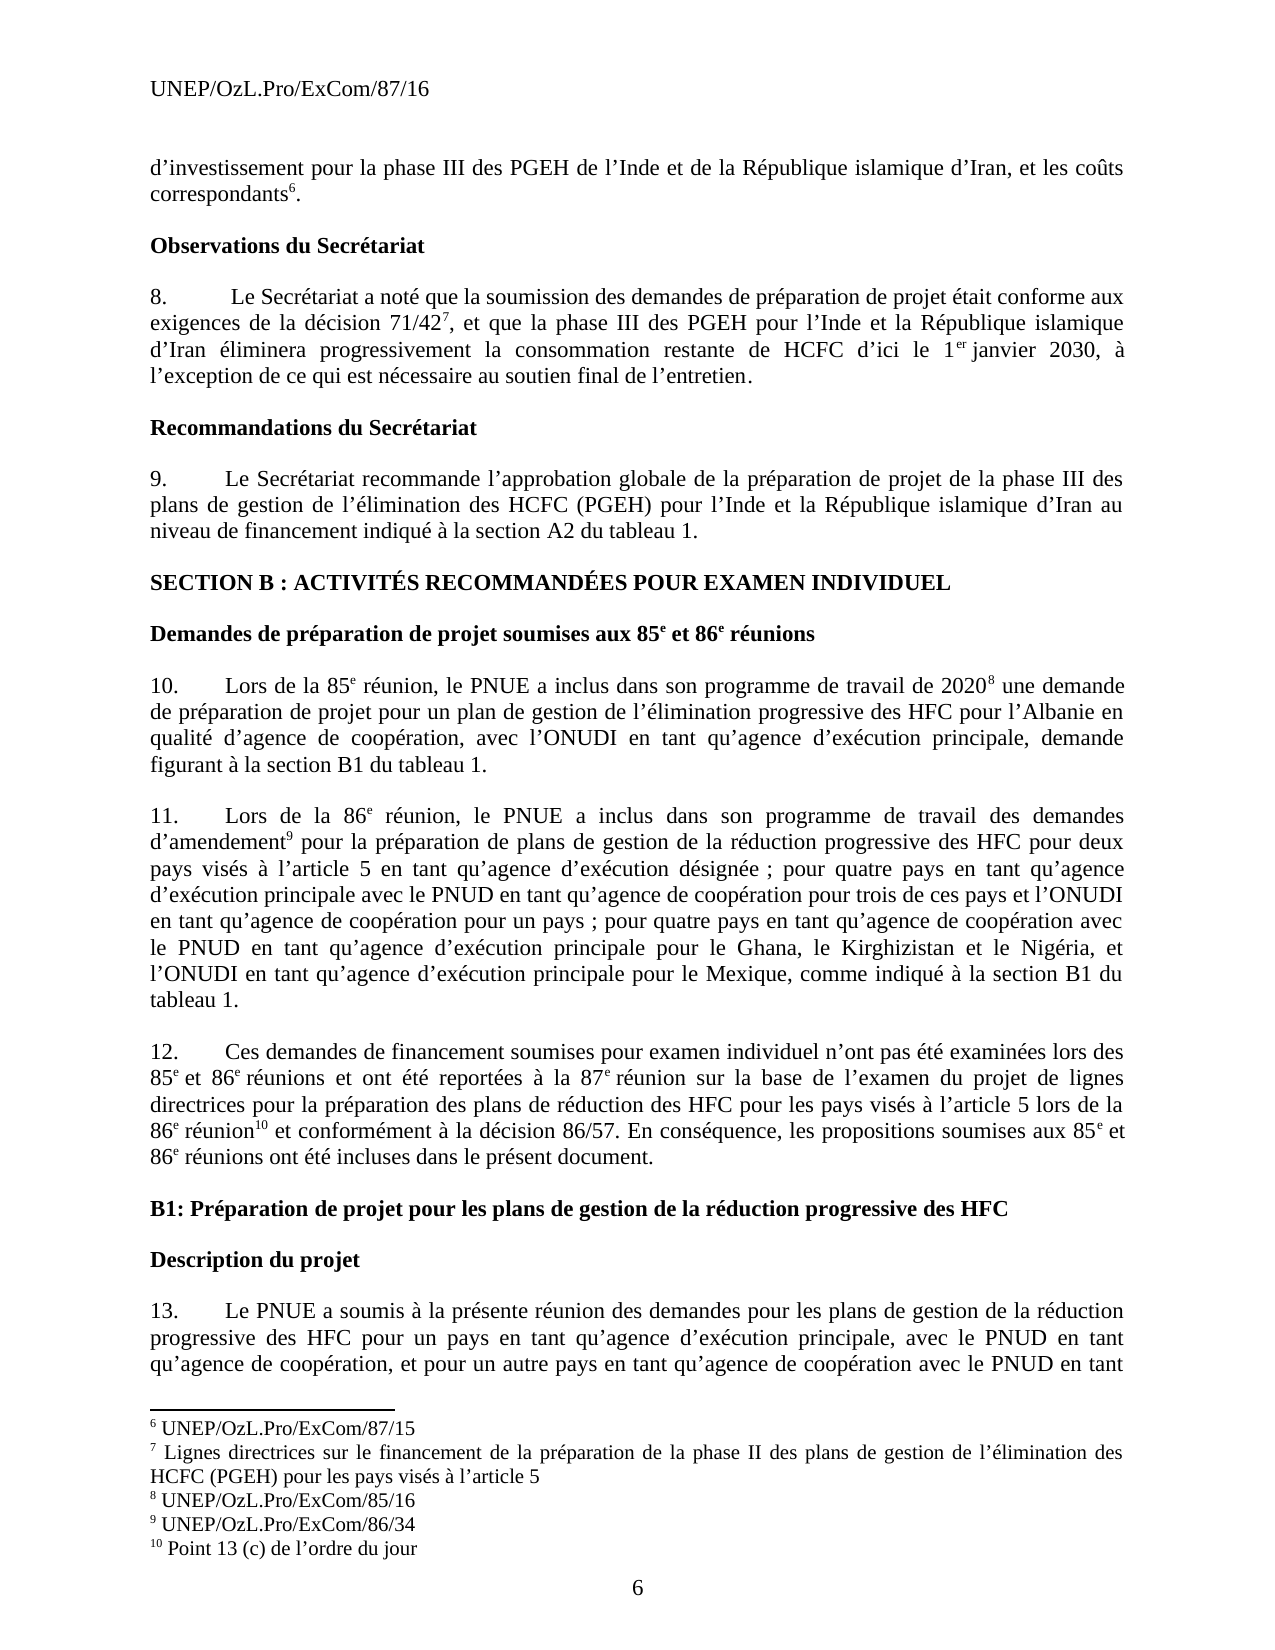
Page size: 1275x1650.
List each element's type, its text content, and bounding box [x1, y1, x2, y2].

subtitle Lors de la 86e réunion, le PNUE a inclus dans son programme de travail des demandes d’amendement pour la préparation de plans de gestion de la réduction progressive des HFC pour deux pays visés à l’article 5 en tant qu’agence d’exécution désignée ; pour quatre pays en tant qu’agence d’exécution principale avec le PNUD en tant qu’agence de coopération pour trois de ces pays et l’ONUDI en tant qu’agence de coopération pour un pays ; pour quatre pays en tant qu’agence de coopération avec le PNUD en tant qu’agence d’exécution principale pour le Ghana, le Kirghizistan et le Nigéria, et l’ONUDI en tant qu’agence d’exécution principale pour le Mexique, comme indiqué à la section B1 du tableau 1. [150, 802, 1125, 1013]
subtitle Lors de la 85e réunion, le PNUE a inclus dans son programme de travail de 2020 une demande de préparation de projet pour un plan de gestion de l’élimination progressive des HFC pour l’Albanie en qualité d’agence de coopération, avec l’ONUDI en tant qu’agence d’exécution principale, demande figurant à la section B1 du tableau 1. [150, 672, 1125, 777]
subtitle Ces demandes de financement soumises pour examen individuel n’ont pas été examinées lors des 85e et 86e réunions et ont été reportées à la 87e réunion sur la base de l’examen du projet de lignes directrices pour la préparation des plans de réduction des HFC pour les pays visés à l’article 5 lors de la 86e réunion et conformément à la décision 86/57. En conséquence, les propositions soumises aux 85e et 86e réunions ont été incluses dans le présent document. [150, 1038, 1125, 1170]
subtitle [150, 154, 1125, 207]
subtitle Le Secrétariat a noté que la soumission des demandes de préparation de projet était conforme aux exigences de la décision 71/42, et que la phase III des PGEH pour l’Inde et la République islamique d’Iran éliminera progressivement la consommation restante de HCFC d’ici le 1er janvier 2030, à l’exception de ce qui est nécessaire au soutien final de l’entretien. [150, 283, 1125, 388]
subtitle Observations du Secrétariat [150, 232, 1125, 258]
subtitle Recommandations du Secrétariat [150, 413, 1125, 440]
text Description du projet [150, 1246, 1125, 1272]
subtitle Le Secrétariat recommande l’approbation globale de la préparation de projet de la phase III des plans de gestion de l’élimination des HCFC (PGEH) pour l’Inde et la République islamique d’Iran au niveau de financement indiqué à la section A2 du tableau 1. [150, 465, 1125, 544]
text SECTION B : ACTIVITÉS RECOMMANDÉES POUR EXAMEN INDIVIDUEL [150, 569, 1125, 595]
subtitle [150, 1297, 1125, 1376]
text Demandes de préparation de projet soumises aux 85e et 86e réunions [150, 620, 1125, 647]
subtitle B1: Préparation de projet pour les plans de gestion de la réduction progressive des HFC [150, 1195, 1125, 1221]
